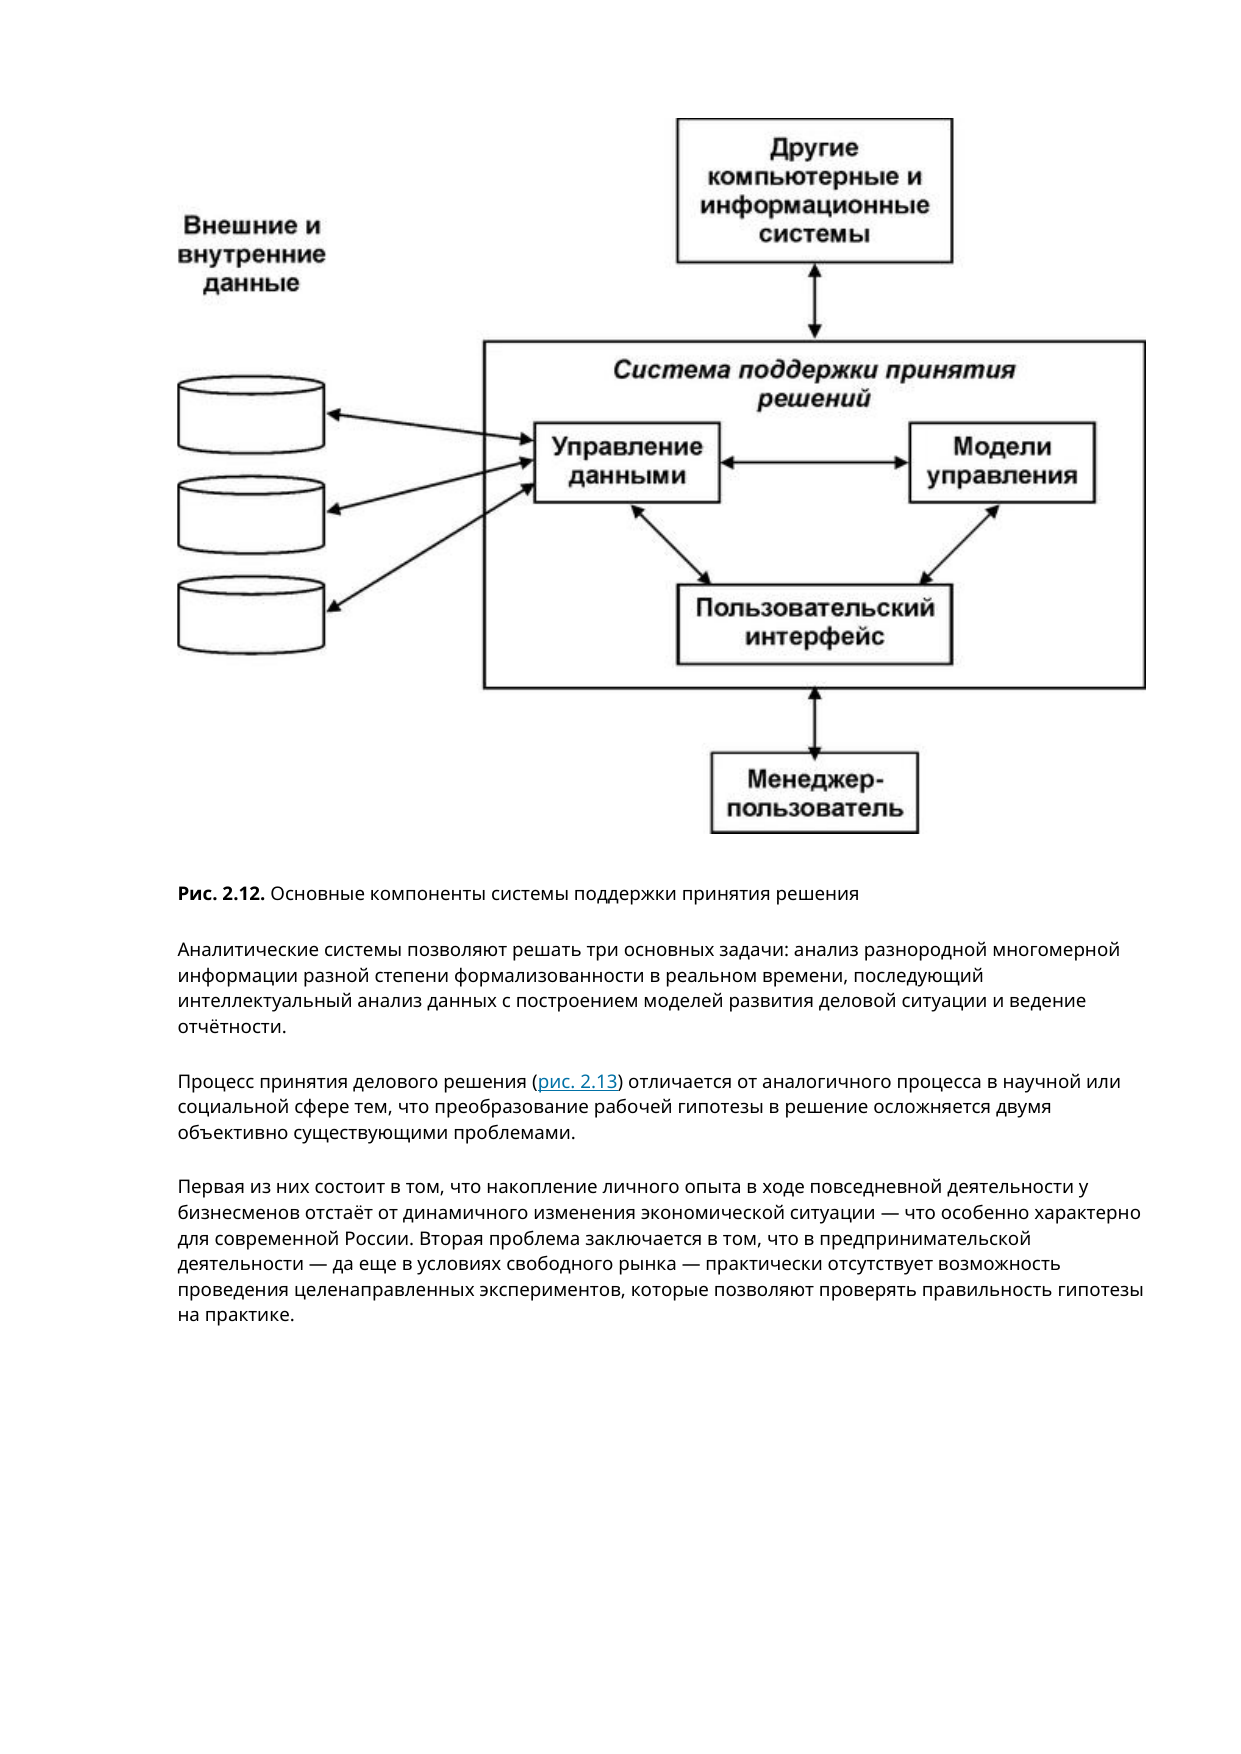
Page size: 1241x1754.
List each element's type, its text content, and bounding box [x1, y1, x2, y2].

text Процесс принятия делового решения (рис. 2.13) отличается от аналогичного процесса в научной или социальной сфере тем, что преобразование рабочей гипотезы в решение осложняется двумя объективно существующими проблемами. [177, 1068, 1152, 1144]
picture [177, 118, 1146, 834]
text Рис. 2.12. Основные компоненты системы поддержки принятия решения [177, 853, 1152, 906]
text Первая из них состоит в том, что накопление личного опыта в ходе повседневной деятельности у бизнесменов отстаёт от динамичного изменения экономической ситуации — что особенно характерно для современной России. Вторая проблема заключается в том, что в предпринимательской деятельности — да еще в условиях свободного рынка — практически отсутствует возможность проведения целенаправленных экспериментов, которые позволяют проверять правильность гипотезы на практике. [177, 1174, 1152, 1327]
text Аналитические системы позволяют решать три основных задачи: анализ разнородной многомерной информации разной степени формализованности в реальном времени, последующий интеллектуальный анализ данных с построением моделей развития деловой ситуации и ведение отчётности. [177, 937, 1152, 1039]
